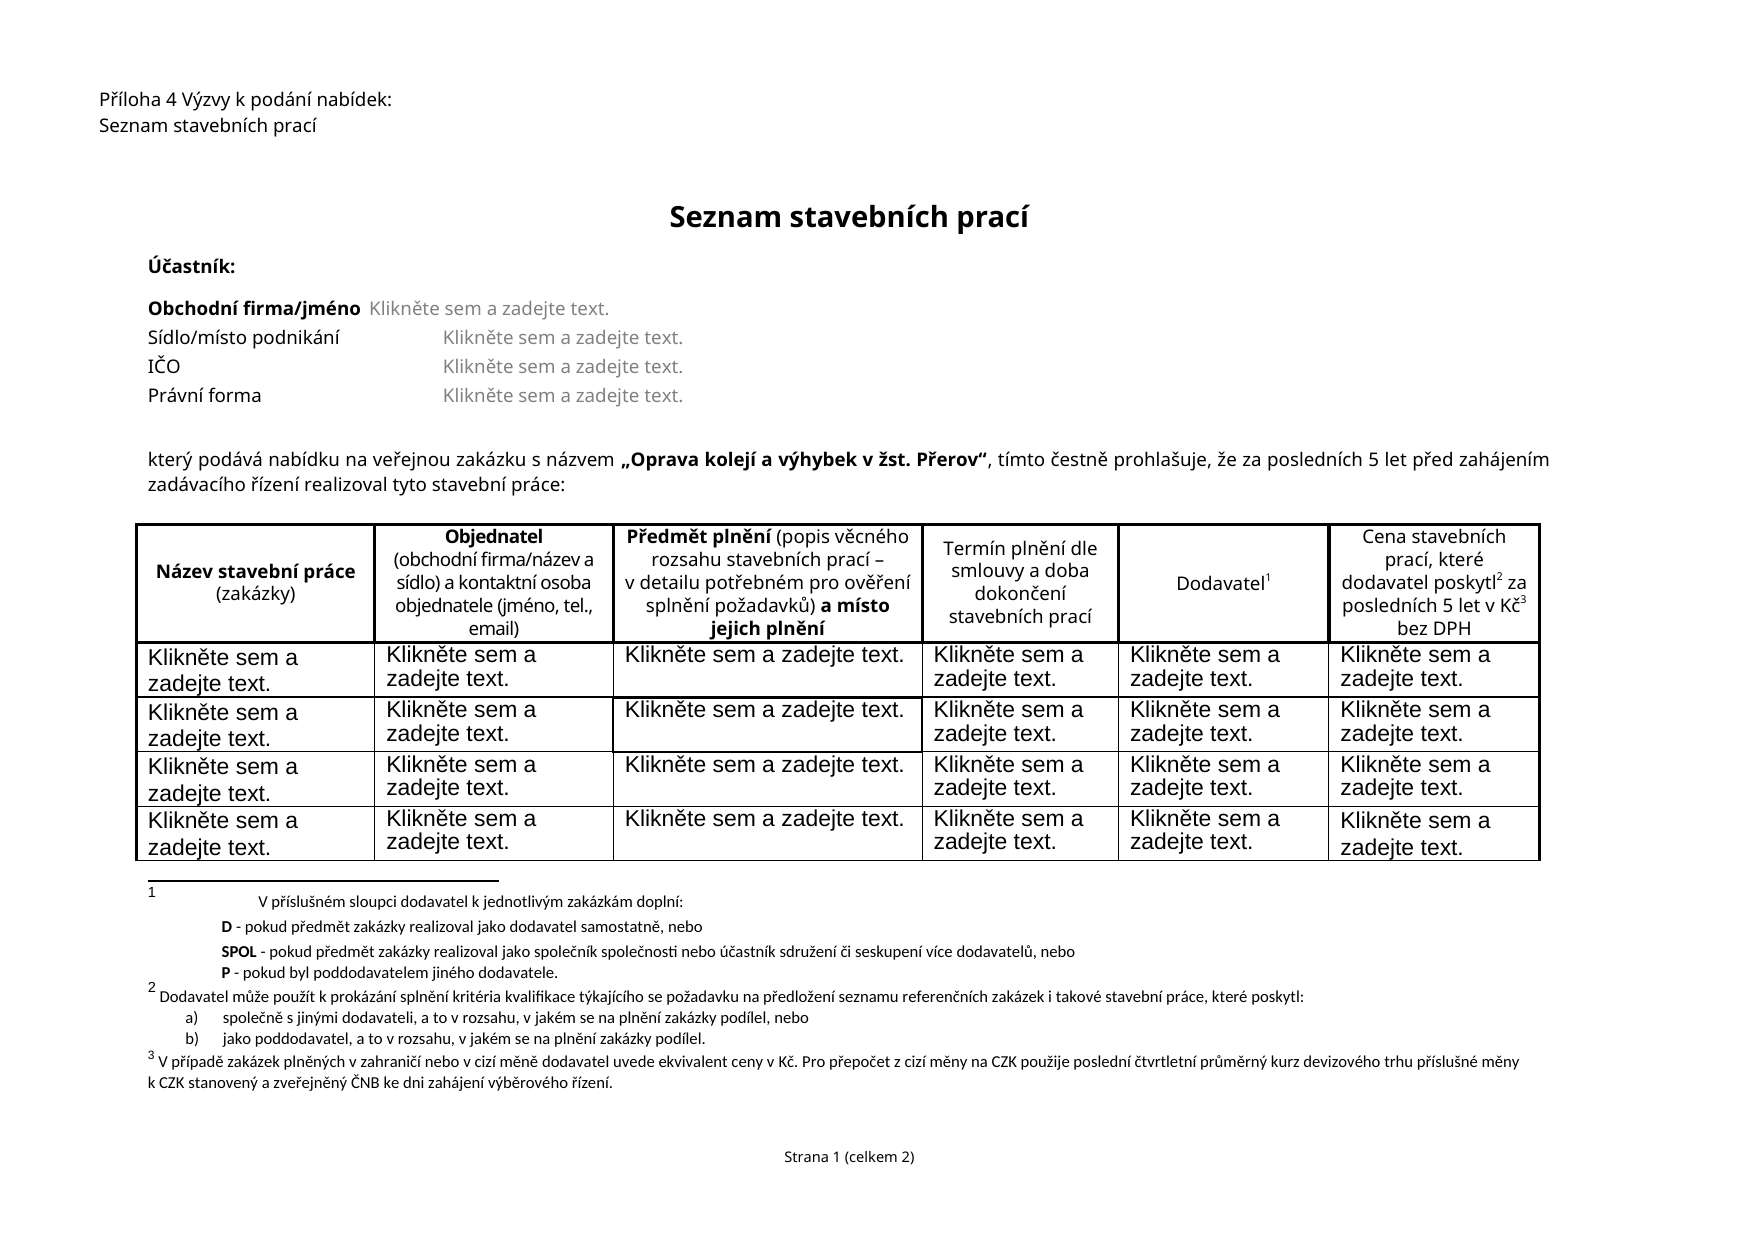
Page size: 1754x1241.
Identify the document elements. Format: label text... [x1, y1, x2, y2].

text Sídlo/místo podnikání [148, 321, 1551, 350]
text Obchodní firma/jméno [148, 292, 1551, 321]
table_header Objednatel (obchodní firma/název a sídlo) a kontaktní osoba objednatele (jméno, tel., email) [376, 526, 612, 641]
table_header Dodavatel [1120, 526, 1327, 641]
text Účastník: [148, 249, 1551, 279]
table_header Název stavební práce (zakázky) [138, 526, 373, 641]
title Seznam stavebních prací [148, 196, 1551, 236]
table_header Termín plnění dle smlouvy a doba dokončení stavebních prací [924, 526, 1117, 641]
text IČO [148, 350, 1551, 379]
text Právní forma [148, 379, 1551, 408]
table_header Cena stavebních prací, které dodavatel poskytl za posledních 5 let v Kč bez DPH [1331, 526, 1538, 641]
table_header Předmět plnění (popis věcného rozsahu stavebních prací – v detailu potřebném pro ověření splnění požadavků) a místo jejich plnění [615, 526, 921, 641]
text který podává nabídku na veřejnou zakázku s názvem „Oprava kolejí a výhybek v žst. Přerov“, tímto čestně prohlašuje, že za posledních 5 let před zahájením zadávacího řízení realizoval tyto stavební práce: [148, 446, 1551, 497]
